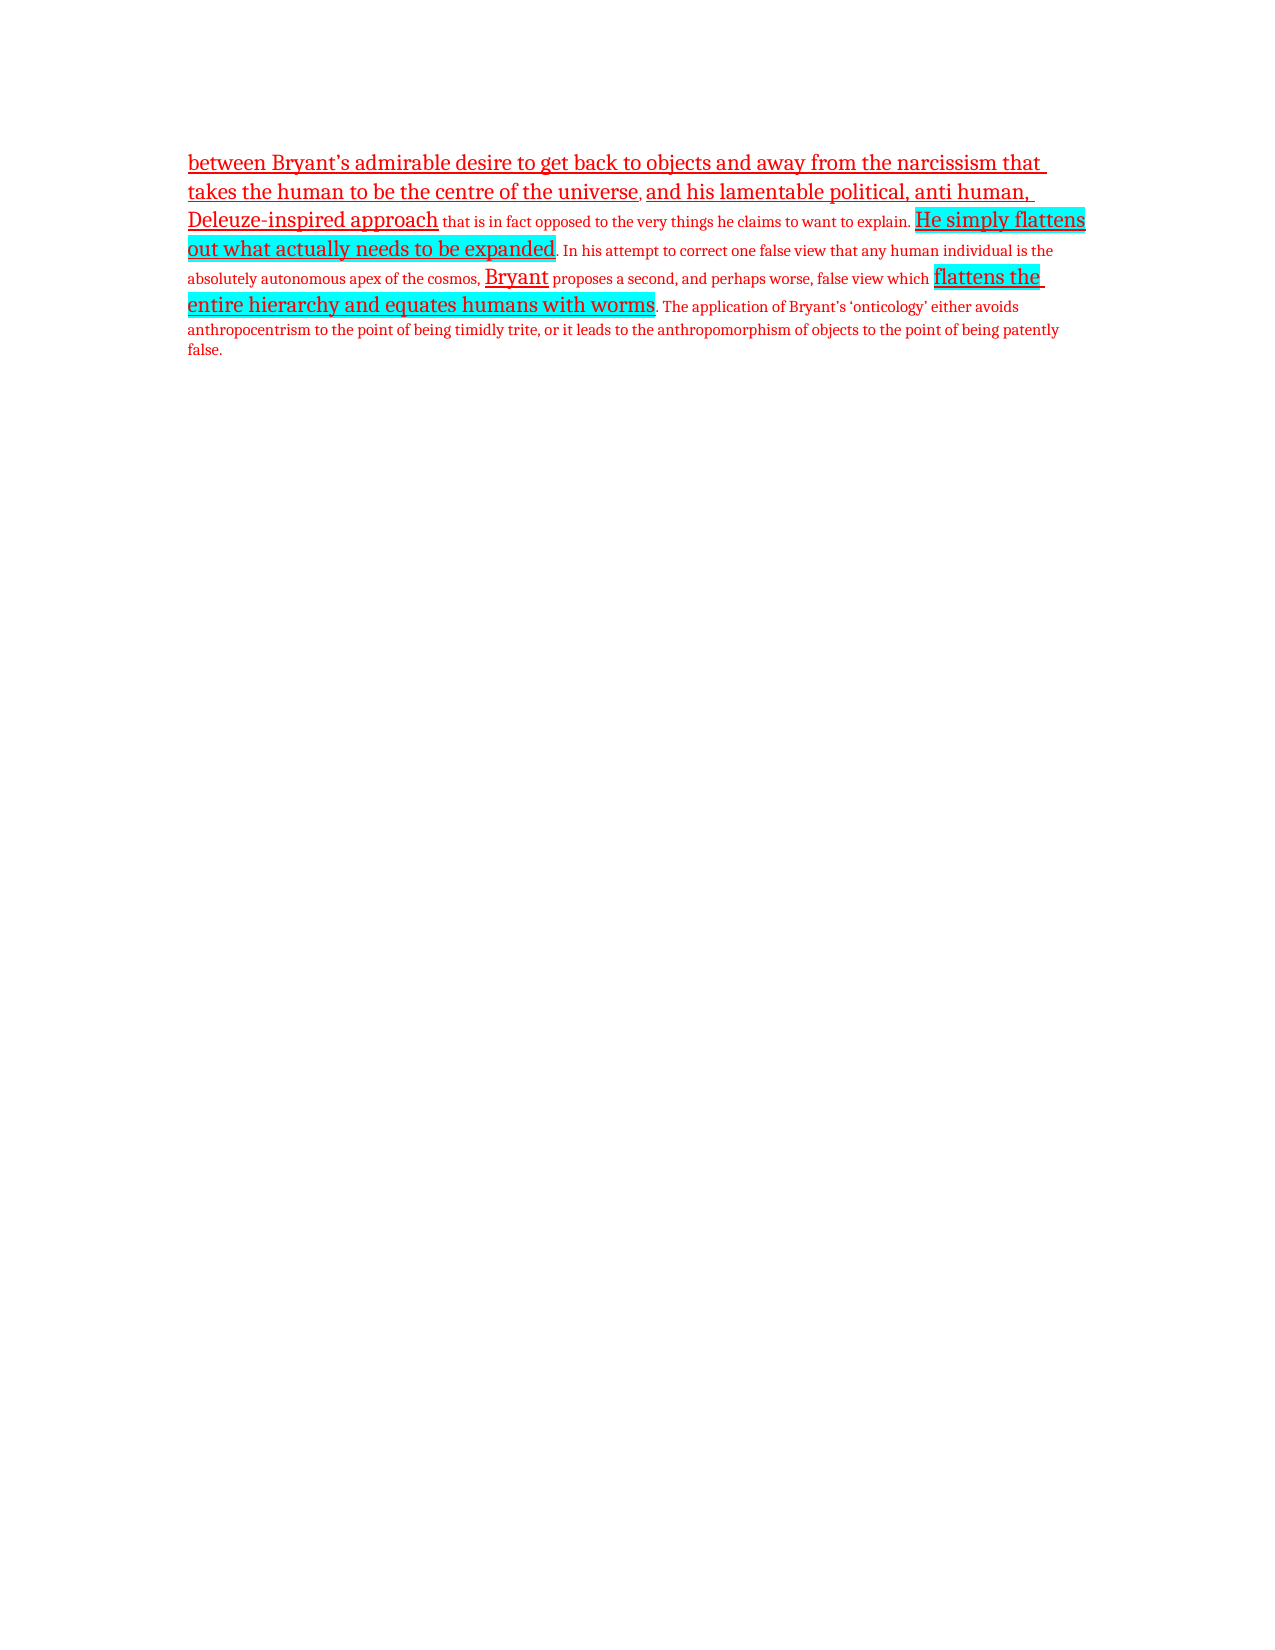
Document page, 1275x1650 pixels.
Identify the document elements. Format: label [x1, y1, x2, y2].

text [187, 150, 1087, 360]
